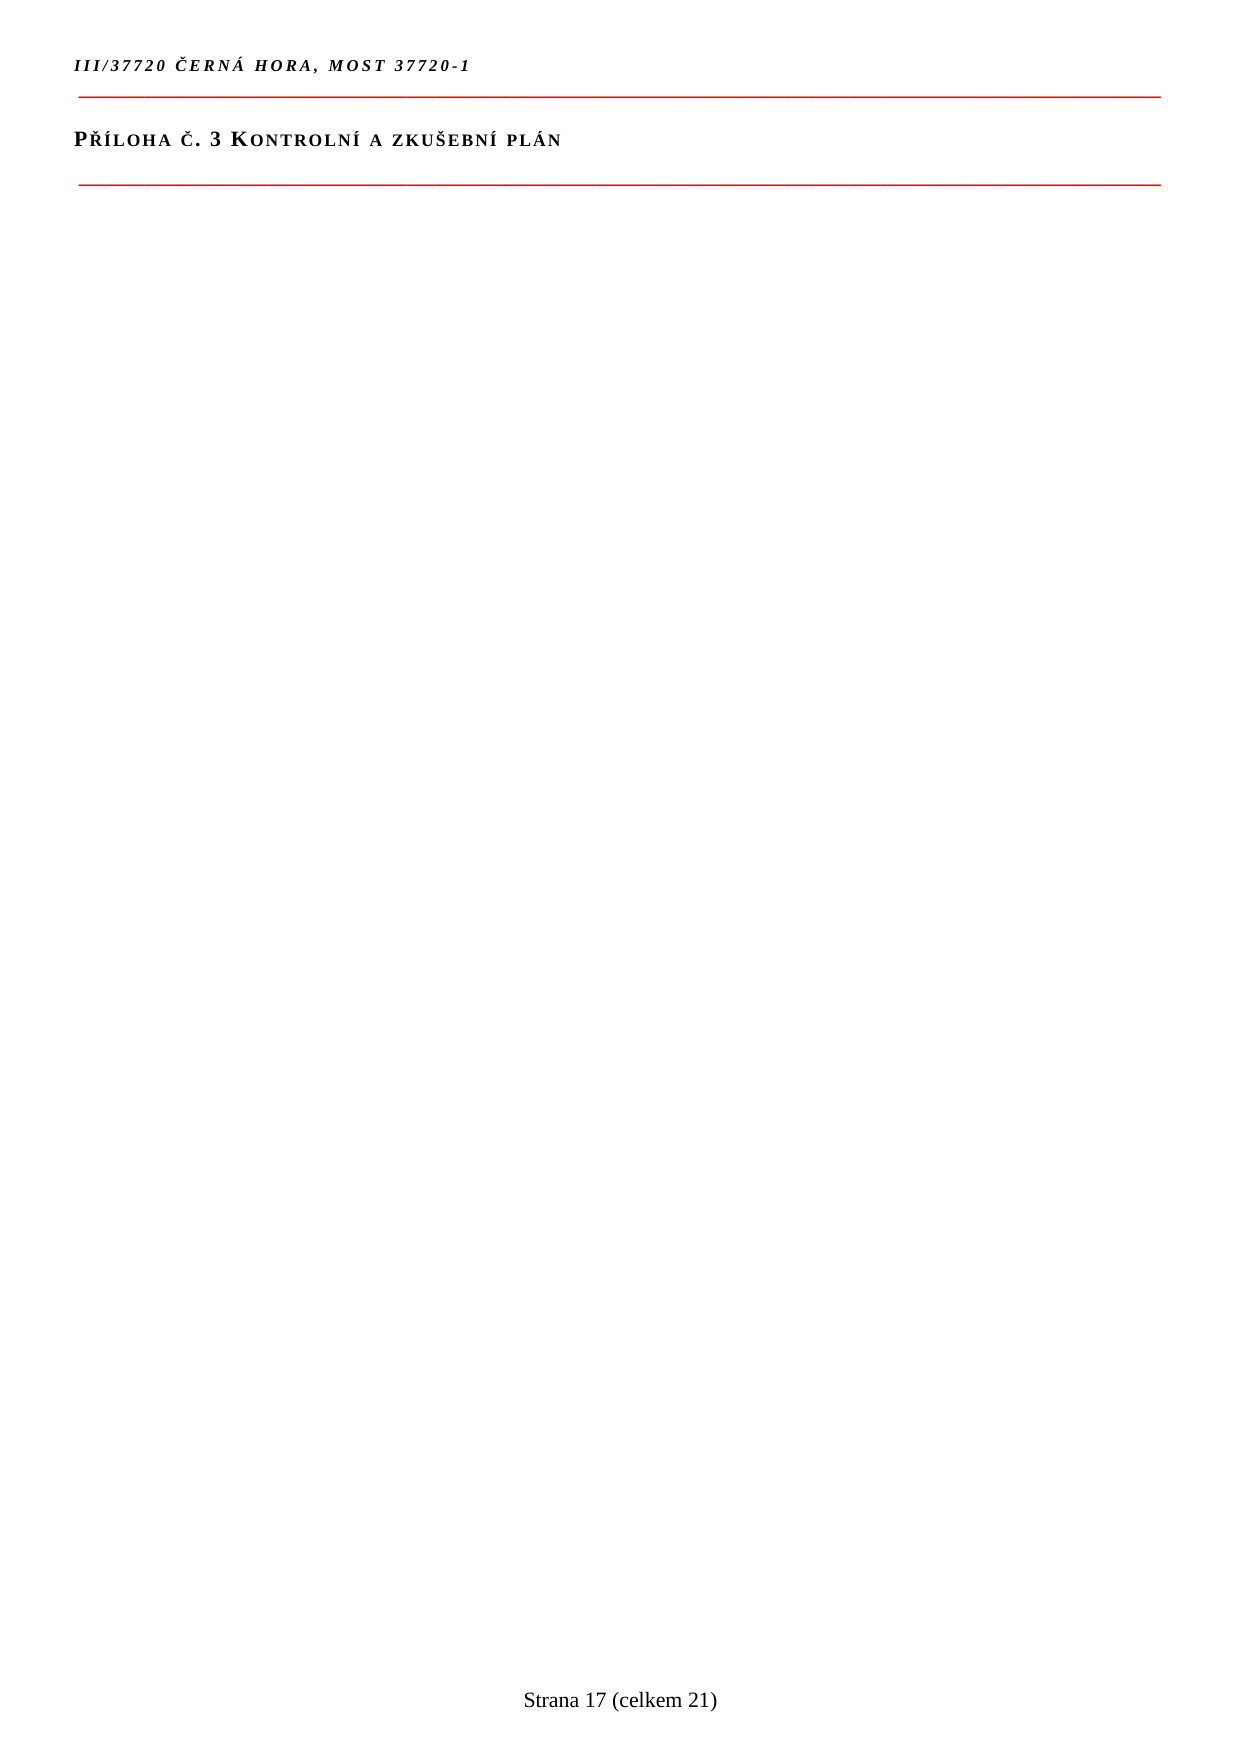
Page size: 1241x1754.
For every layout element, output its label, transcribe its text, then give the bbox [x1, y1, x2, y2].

text ___________________________________________________________________________________________________ [74, 163, 1166, 189]
text Příloha č. 3 Kontrolní a zkušební plán [74, 126, 1166, 151]
